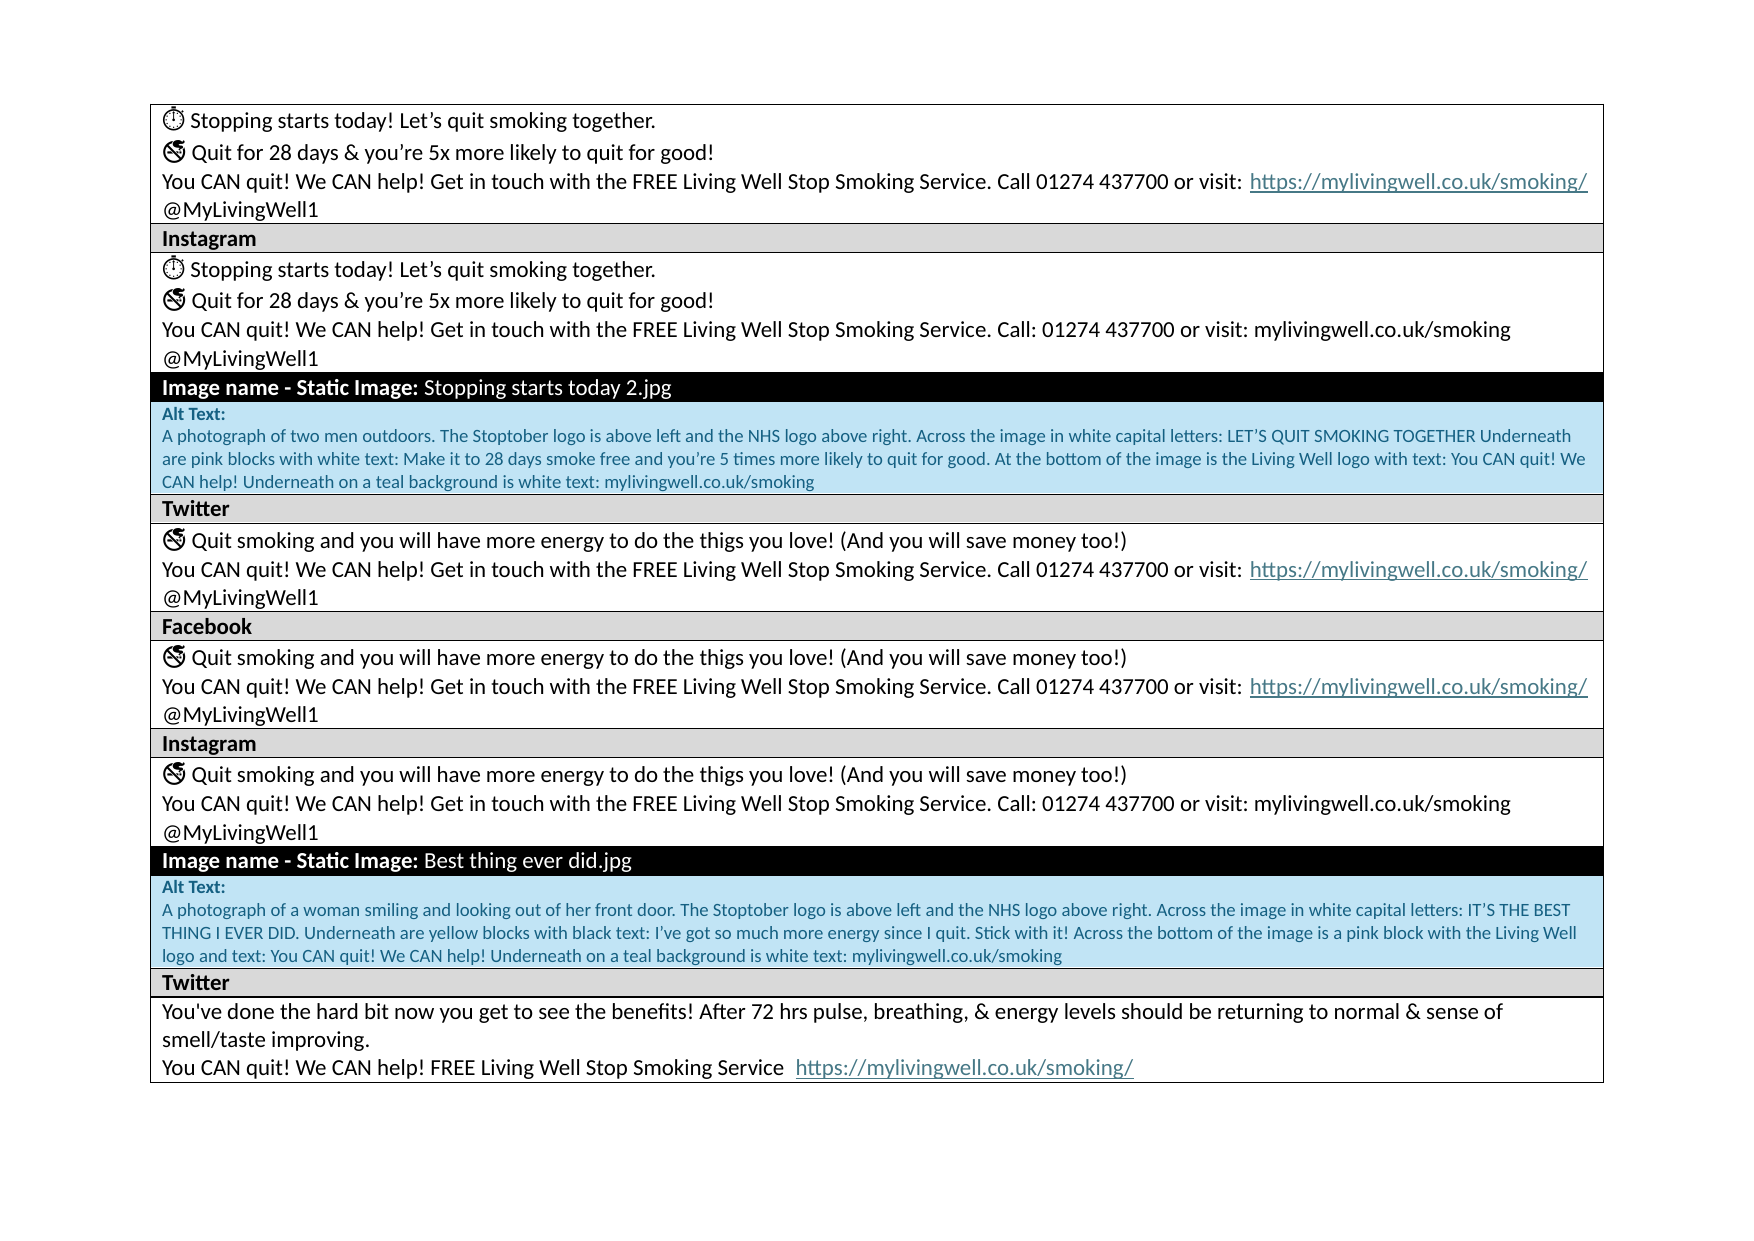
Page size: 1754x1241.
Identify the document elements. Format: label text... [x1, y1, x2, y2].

table_cell ⏱️ Stopping starts today! Let’s quit smoking together. 🚭 Quit for 28 days & you’re 5x more likely to quit for good! You CAN quit! We CAN help! Get in touch with the FREE Living Well Stop Smoking Service. Call: 01274 437700 or visit: mylivingwell.co.uk/smoking @MyLivingWell1 [151, 253, 1603, 372]
table_cell Twitter [151, 495, 1603, 522]
table_cell 🚭 Quit smoking and you will have more energy to do the thigs you love! (And you will save money too!) You CAN quit! We CAN help! Get in touch with the FREE Living Well Stop Smoking Service. Call 01274 437700 or visit: https://mylivingwell.co.uk/smoking/ @MyLivingWell1 [151, 641, 1603, 728]
table_cell Instagram [151, 729, 1603, 757]
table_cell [151, 105, 1603, 223]
table_cell Alt Text: A photograph of a woman smiling and looking out of her front door. The Stoptober logo is above left and the NHS logo above right. Across the image in white capital letters: IT’S THE BEST THING I EVER DID. Underneath are yellow blocks with black text: I’ve got so much more energy since I quit. Stick with it! Across the bottom of the image is a pink block with the Living Well logo and text: You CAN quit! We CAN help! Underneath on a teal background is white text: mylivingwell.co.uk/smoking [151, 876, 1603, 967]
table_cell Image name - Static Image: Stopping starts today 2.jpg [151, 373, 1603, 401]
table_cell 🚭 Quit smoking and you will have more energy to do the thigs you love! (And you will save money too!) You CAN quit! We CAN help! Get in touch with the FREE Living Well Stop Smoking Service. Call 01274 437700 or visit: https://mylivingwell.co.uk/smoking/ @MyLivingWell1 [151, 524, 1603, 611]
table_cell Twitter [151, 969, 1603, 996]
table_cell Instagram [151, 224, 1603, 252]
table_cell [151, 998, 1603, 1082]
table_cell Image name - Static Image: Best thing ever did.jpg [151, 847, 1603, 875]
table_cell Alt Text: A photograph of two men outdoors. The Stoptober logo is above left and the NHS logo above right. Across the image in white capital letters: LET’S QUIT SMOKING TOGETHER Underneath are pink blocks with white text: Make it to 28 days smoke free and you’re 5 times more likely to quit for good. At the bottom of the image is the Living Well logo with text: You CAN quit! We CAN help! Underneath on a teal background is white text: mylivingwell.co.uk/smoking [151, 402, 1603, 493]
table_cell 🚭 Quit smoking and you will have more energy to do the thigs you love! (And you will save money too!) You CAN quit! We CAN help! Get in touch with the FREE Living Well Stop Smoking Service. Call: 01274 437700 or visit: mylivingwell.co.uk/smoking @MyLivingWell1 [151, 758, 1603, 846]
table_cell Facebook [151, 612, 1603, 640]
